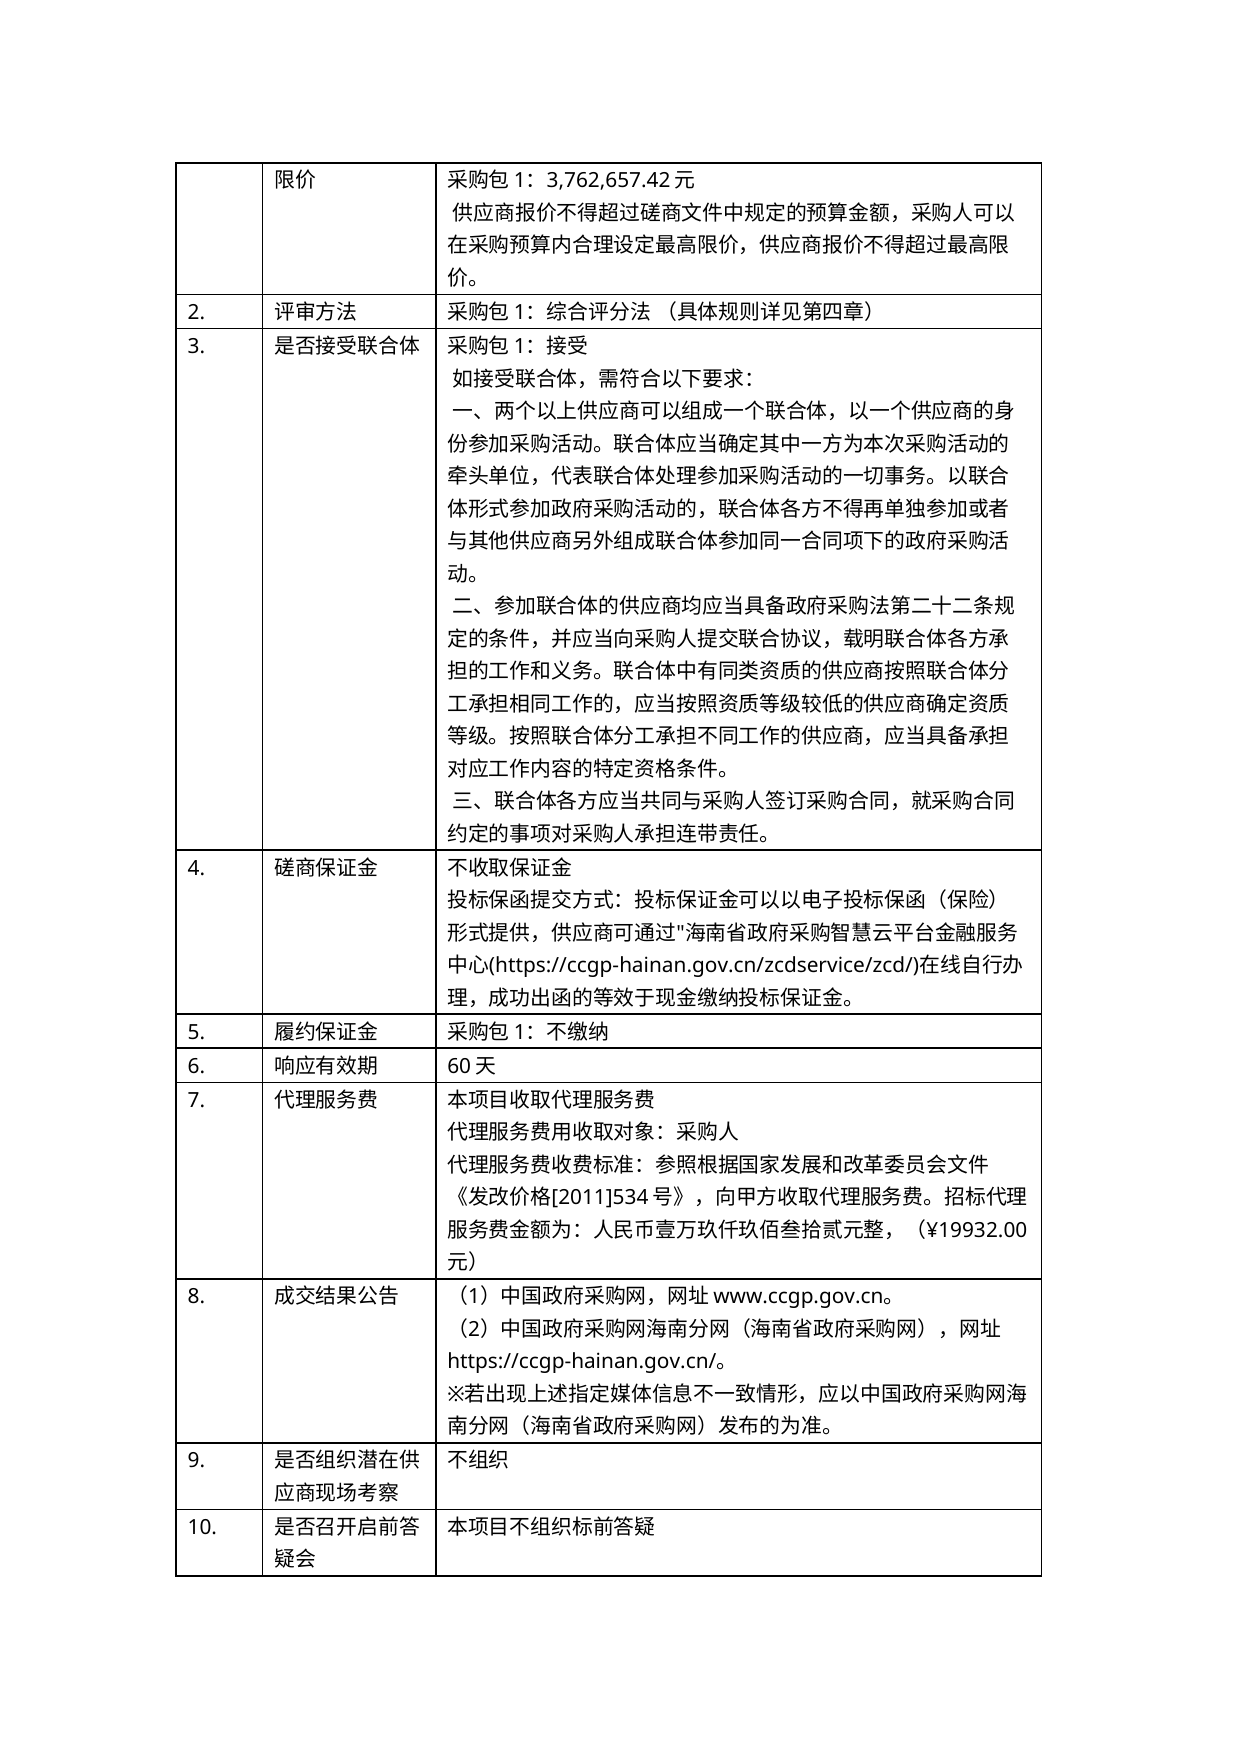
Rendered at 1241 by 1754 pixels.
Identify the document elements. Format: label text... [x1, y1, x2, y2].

table_cell 响应有效期 [263, 1049, 435, 1081]
table_cell 3. [177, 329, 262, 849]
table_cell 9. [177, 1444, 262, 1508]
table_cell 采购包1：综合评分法 （具体规则详见第四章） [437, 295, 1041, 328]
table_cell 6. [177, 1049, 262, 1081]
table_cell 7. [177, 1083, 262, 1278]
table_cell 采购包1：不缴纳 [437, 1015, 1041, 1047]
table_cell 10. [177, 1510, 262, 1575]
table_cell 1. [177, 164, 262, 293]
table_cell （1）中国政府采购网，网址www.ccgp.gov.cn。 （2）中国政府采购网海南分网（海南省政府采购网），网址https://ccgp-hainan.gov.cn/。 ※若出现上述指定媒体信息不一致情形，应以中国政府采购网海南分网（海南省政府采购网）发布的为准。 [437, 1280, 1041, 1442]
table_cell 采购包1：接受 如接受联合体，需符合以下要求： 一、两个以上供应商可以组成一个联合体，以一个供应商的身份参加采购活动。联合体应当确定其中一方为本次采购活动的牵头单位，代表联合体处理参加采购活动的一切事务。以联合体形式参加政府采购活动的，联合体各方不得再单独参加或者与其他供应商另外组成联合体参加同一合同项下的政府采购活动。 二、参加联合体的供应商均应当具备政府采购法第二十二条规定的条件，并应当向采购人提交联合协议，载明联合体各方承担的工作和义务。联合体中有同类资质的供应商按照联合体分工承担相同工作的，应当按照资质等级较低的供应商确定资质等级。按照联合体分工承担不同工作的供应商，应当具备承担对应工作内容的特定资格条件。 三、联合体各方应当共同与采购人签订采购合同，就采购合同约定的事项对采购人承担连带责任。 [437, 329, 1041, 849]
table_cell 评审方法 [263, 295, 435, 328]
table_cell 成交结果公告 [263, 1280, 435, 1442]
table_cell 磋商保证金 [263, 851, 435, 1013]
table_cell 采购预算及最高限价 [263, 164, 435, 293]
table_cell 不组织 [437, 1444, 1041, 1508]
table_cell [437, 164, 1041, 293]
table_cell 履约保证金 [263, 1015, 435, 1047]
table_cell 本项目收取代理服务费 代理服务费用收取对象：采购人 代理服务费收费标准：参照根据国家发展和改革委员会文件《发改价格[2011]534号》，向甲方收取代理服务费。招标代理服务费金额为：人民币壹万玖仟玖佰叁拾贰元整，（¥19932.00元） [437, 1083, 1041, 1278]
table_cell 8. [177, 1280, 262, 1442]
table_cell 是否接受联合体 [263, 329, 435, 849]
table_cell 代理服务费 [263, 1083, 435, 1278]
table_cell 5. [177, 1015, 262, 1047]
table_cell 是否召开启前答疑会 [263, 1510, 435, 1575]
table_cell 2. [177, 295, 262, 328]
table_cell 4. [177, 851, 262, 1013]
table_cell 是否组织潜在供应商现场考察 [263, 1444, 435, 1508]
table_cell 本项目不组织标前答疑 [437, 1510, 1041, 1575]
table_cell 不收取保证金 投标保函提交方式：投标保证金可以以电子投标保函（保险）形式提供，供应商可通过"海南省政府采购智慧云平台金融服务中心(https://ccgp-hainan.gov.cn/zcdservice/zcd/)在线自行办理，成功出函的等效于现金缴纳投标保证金。 [437, 851, 1041, 1013]
table_cell 60天 [437, 1049, 1041, 1081]
